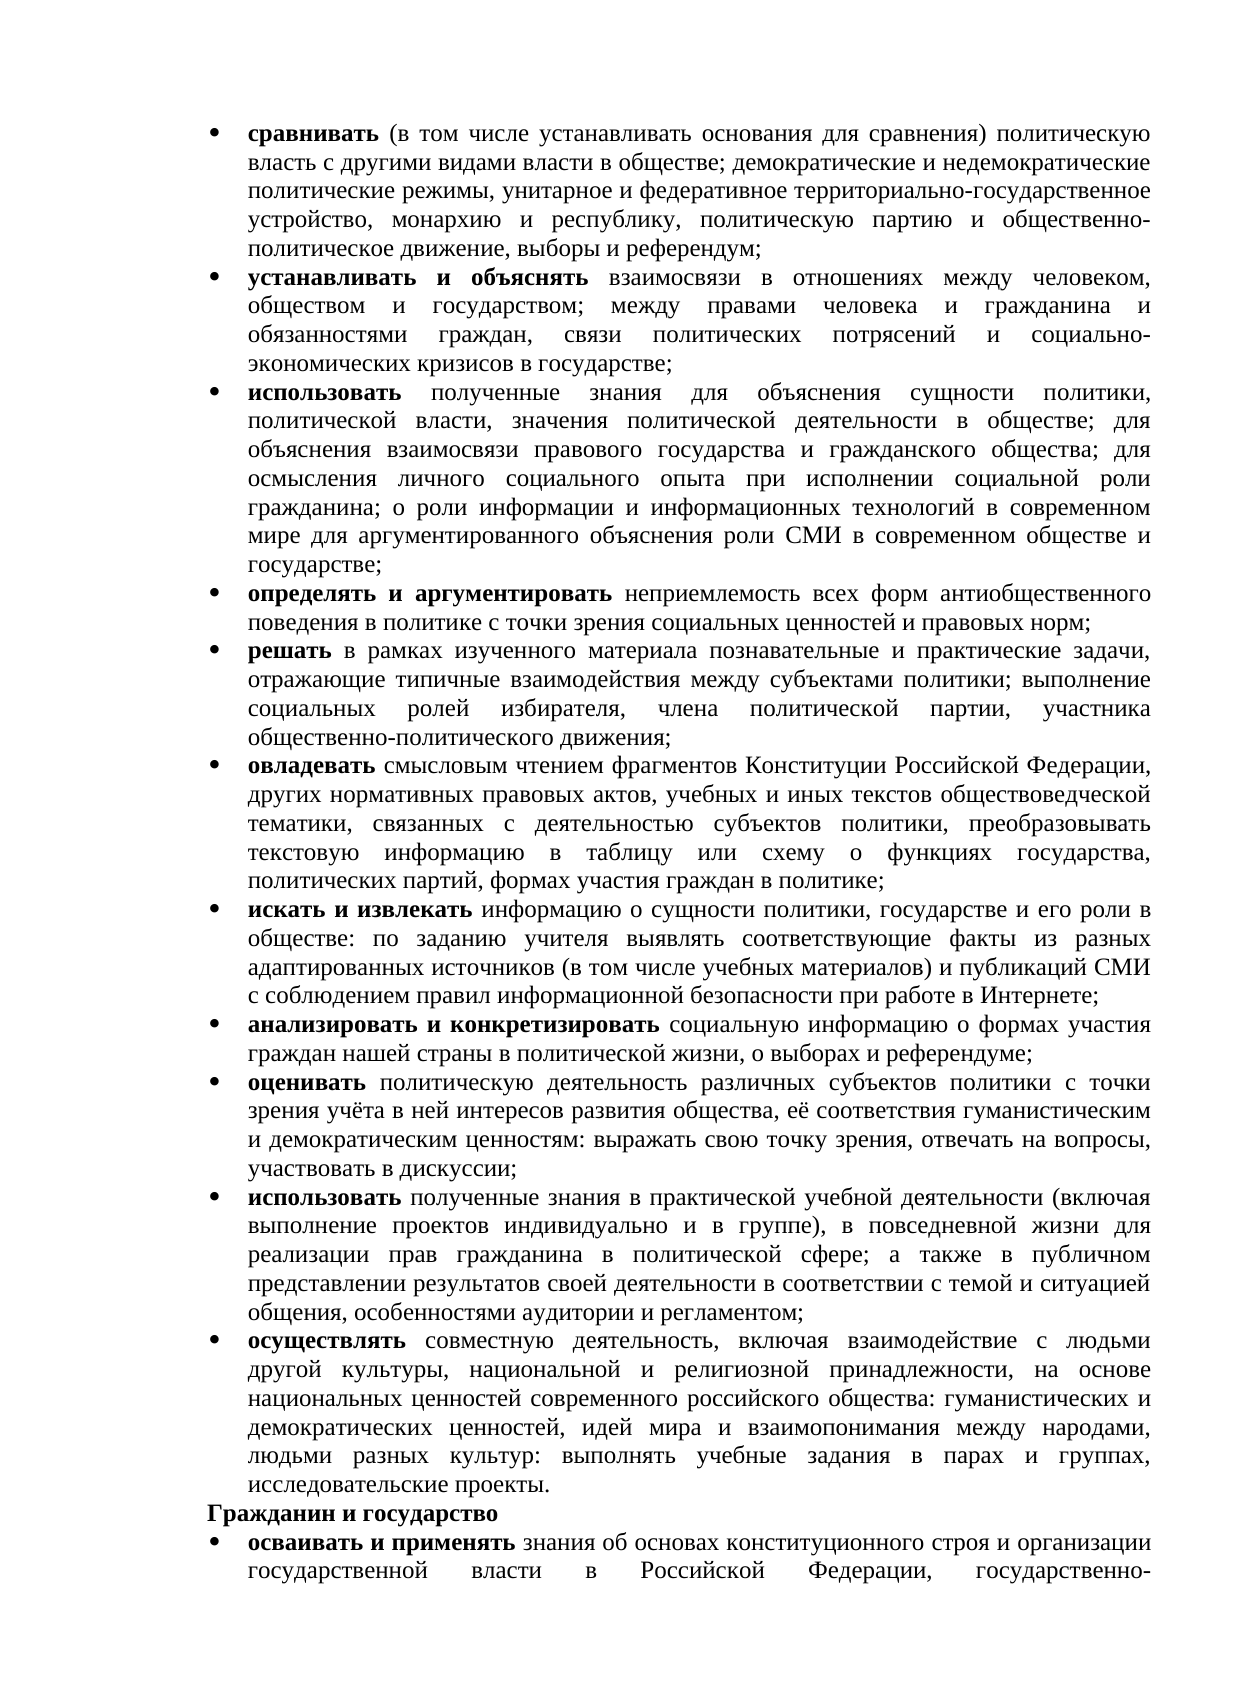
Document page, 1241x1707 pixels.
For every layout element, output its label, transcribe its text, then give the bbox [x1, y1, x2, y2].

list осуществлять совместную деятельность, включая взаимодействие с людьми другой культуры, национальной и религиозной принадлежности, на основе национальных ценностей современного российского общества: гуманистических и демократических ценностей, идей мира и взаимопонимания между народами, людьми разных культур: выполнять учебные задания в парах и группах, исследовательские проекты. [210, 1326, 1152, 1498]
list использовать полученные знания для объяснения сущности политики, политической власти, значения политической деятельности в обществе; для объяснения взаимосвязи правового государства и гражданского общества; для осмысления личного социального опыта при исполнении социальной роли гражданина; о роли информации и информационных технологий в современном мире для аргументированного объяснения роли СМИ в современном обществе и государстве; [210, 377, 1152, 578]
list устанавливать и объяснять взаимосвязи в отношениях между человеком, обществом и государством; между правами человека и гражданина и обязанностями граждан, связи политических потрясений и социально-экономических кризисов в государстве; [210, 262, 1152, 377]
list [210, 1527, 1152, 1584]
list анализировать и конкретизировать социальную информацию о формах участия граждан нашей страны в политической жизни, о выборах и референдуме; [210, 1009, 1152, 1067]
list определять и аргументировать неприемлемость всех форм антиобщественного поведения в политике с точки зрения социальных ценностей и правовых норм; [210, 578, 1152, 636]
list решать в рамках изученного материала познавательные и практические задачи, отражающие типичные взаимодействия между субъектами политики; выполнение социальных ролей избирателя, члена политической партии, участника общественно-политического движения; [210, 636, 1152, 751]
list оценивать политическую деятельность различных субъектов политики с точки зрения учёта в ней интересов развития общества, её соответствия гуманистическим и демократическим ценностям: выражать свою точку зрения, отвечать на вопросы, участвовать в дискуссии; [210, 1067, 1152, 1182]
list искать и извлекать информацию о сущности политики, государстве и его роли в обществе: по заданию учителя выявлять соответствующие факты из разных адаптированных источников (в том числе учебных материалов) и публикаций СМИ с соблюдением правил информационной безопасности при работе в Интернете; [210, 894, 1152, 1009]
list использовать полученные знания в практической учебной деятельности (включая выполнение проектов индивидуально и в группе), в повседневной жизни для реализации прав гражданина в политической сфере; а также в публичном представлении результатов своей деятельности в соответствии с темой и ситуацией общения, особенностями аудитории и регламентом; [210, 1182, 1152, 1326]
list овладевать смысловым чтением фрагментов Конституции Российской Федерации, других нормативных правовых актов, учебных и иных текстов обществоведческой тематики, связанных с деятельностью субъектов политики, преобразовывать текстовую информацию в таблицу или схему о функциях государства, политических партий, формах участия граждан в политике; [210, 751, 1152, 894]
list сравнивать (в том числе устанавливать основания для сравнения) политическую власть с другими видами власти в обществе; демократические и недемократические политические режимы, унитарное и федеративное территориально-государственное устройство, монархию и республику, политическую партию и общественно-политическое движение, выборы и референдум; [210, 118, 1152, 262]
text Гражданин и государство [148, 1498, 1152, 1527]
